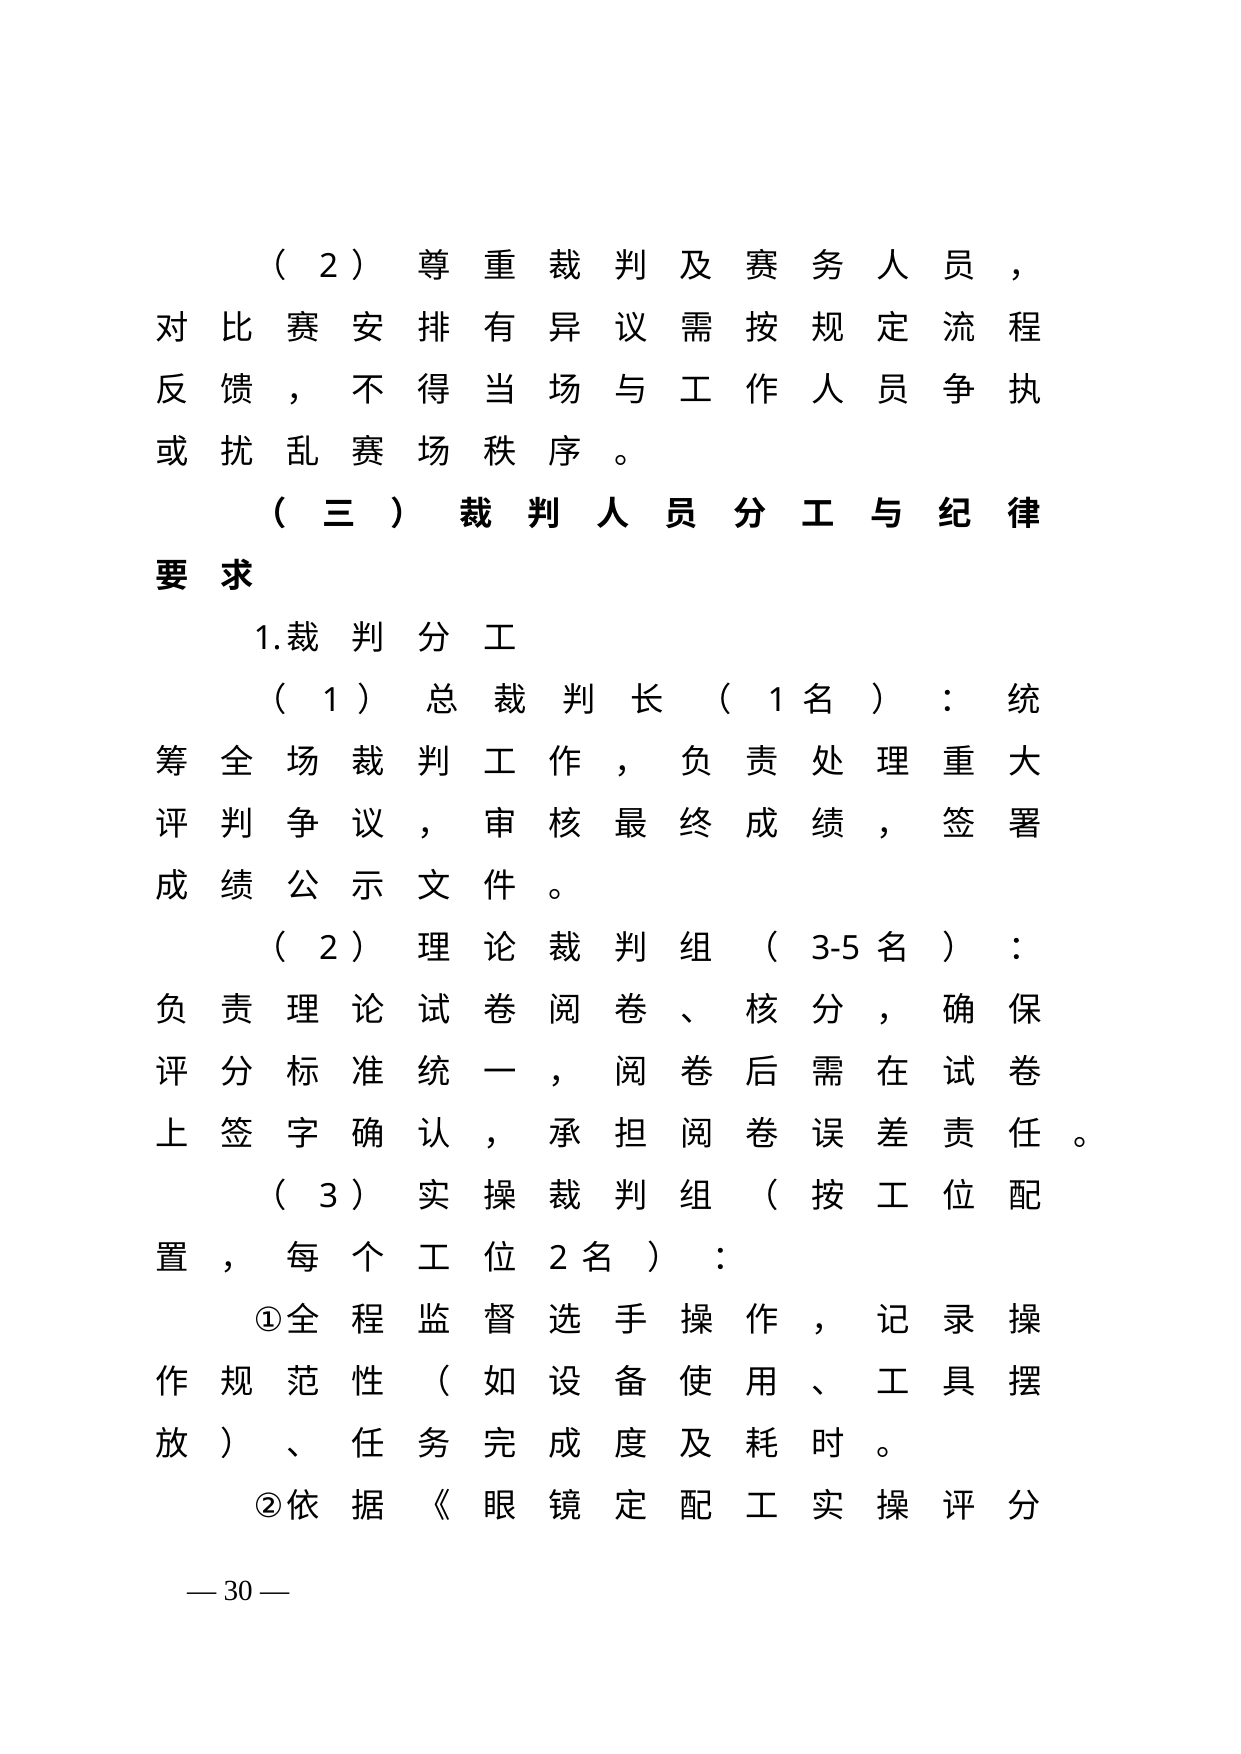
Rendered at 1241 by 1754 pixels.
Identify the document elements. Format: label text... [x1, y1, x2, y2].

text （3）实操裁判组（按工位配置，每个工位2名）： [155, 1162, 1073, 1286]
text 1.裁判分工 [155, 604, 1073, 666]
text （1）总裁判长（1名）：统筹全场裁判工作，负责处理重大评判争议，审核最终成绩，签署成绩公示文件。 [155, 666, 1073, 914]
text （2）理论裁判组（3-5名）：负责理论试卷阅卷、核分，确保评分标准统一，阅卷后需在试卷上签字确认，承担阅卷误差责任。 [155, 914, 1073, 1162]
text （三）裁判人员分工与纪律要求 [155, 480, 1073, 604]
text ①全程监督选手操作，记录操作规范性（如设备使用、工具摆放）、任务完成度及耗时。 [155, 1286, 1073, 1472]
text ②依据《眼镜定配工实操评分细则》（含镜架调整精度、镜片加工误差、质量检验完整性等指标）逐项打分，打分后需向选手展示分数并由选手签字确认。 [155, 1472, 1073, 1534]
text （2）尊重裁判及赛务人员，对比赛安排有异议需按规定流程反馈，不得当场与工作人员争执或扰乱赛场秩序。 [155, 232, 1073, 480]
